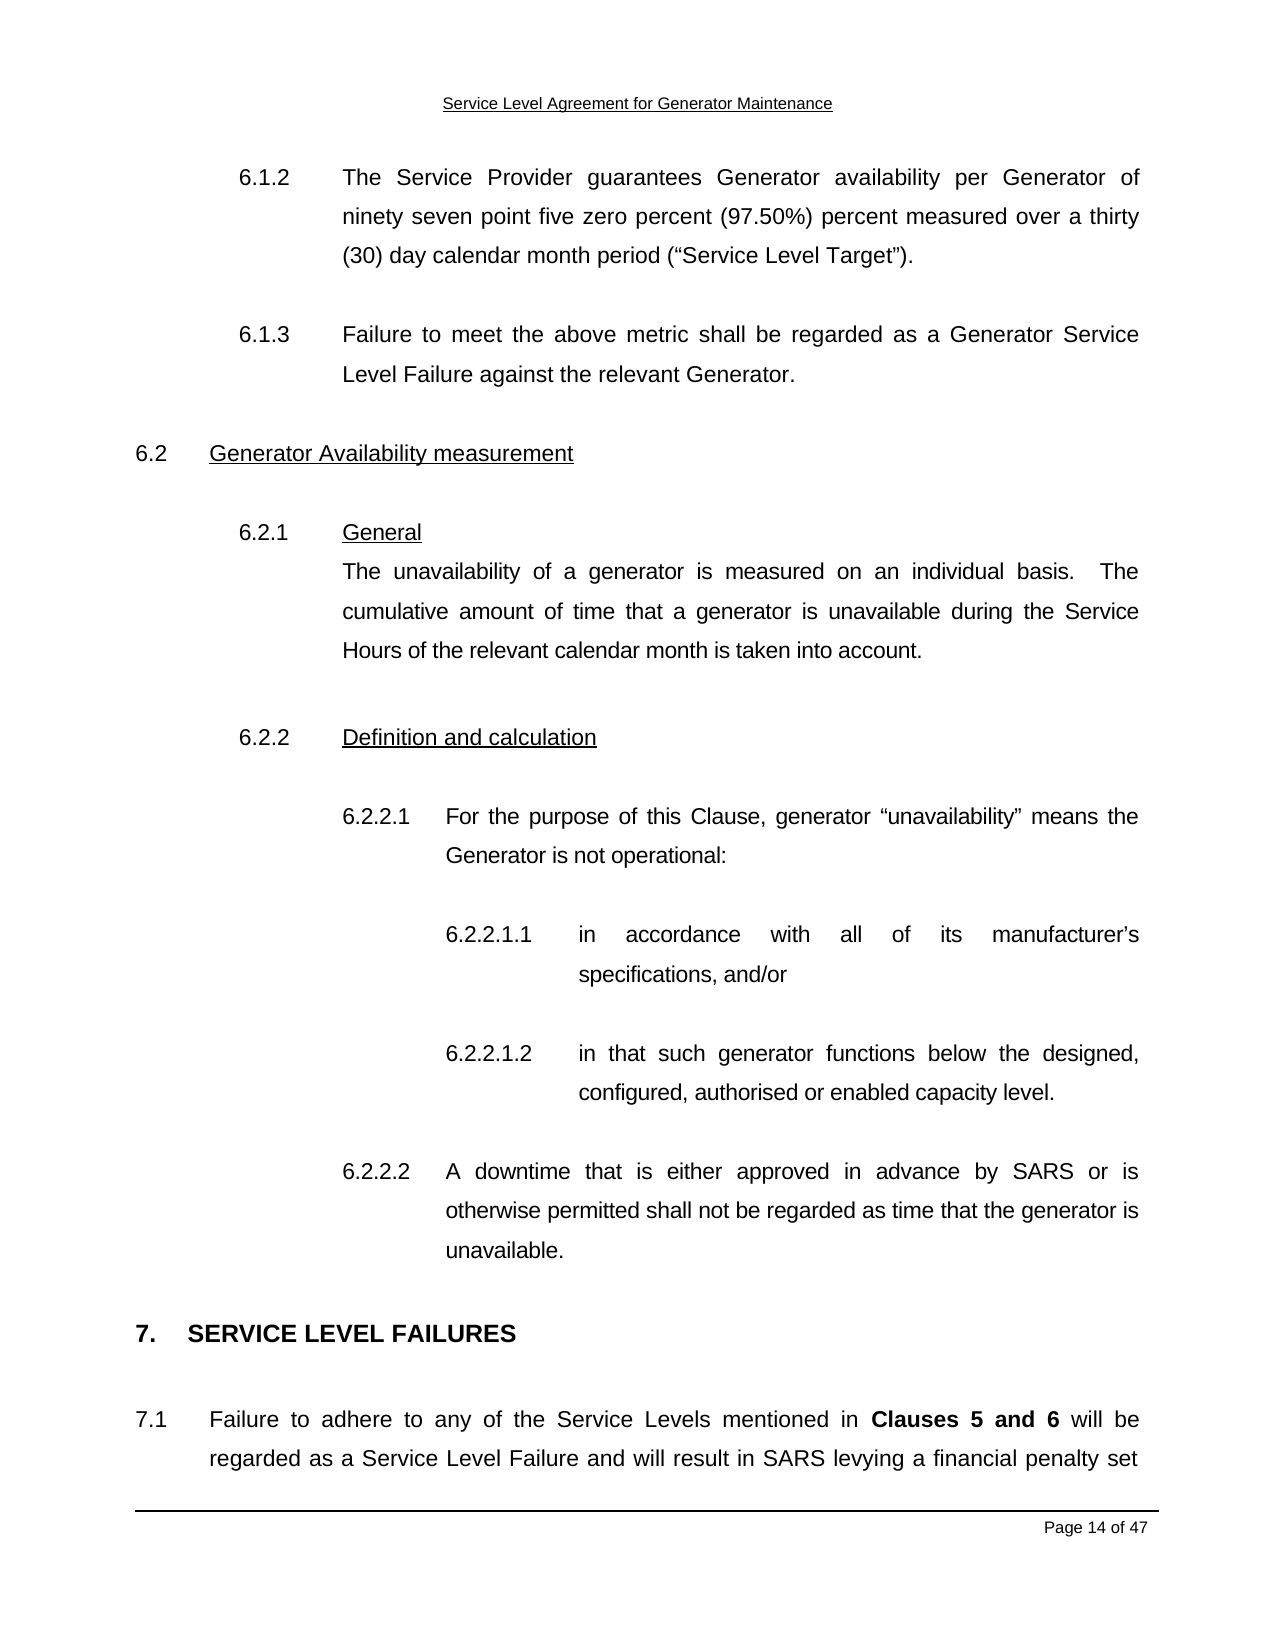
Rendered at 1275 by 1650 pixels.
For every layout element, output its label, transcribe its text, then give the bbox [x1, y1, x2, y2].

list in that such generator functions below the designed, configured, authorised or enabled capacity level. [445, 1039, 1140, 1105]
subtitle service level failures [135, 1319, 1140, 1348]
subtitle General [239, 519, 1140, 545]
subtitle Definition and calculation [239, 724, 1140, 750]
list in accordance with all of its manufacturer’s specifications, and/or [445, 921, 1140, 987]
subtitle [135, 1406, 1140, 1472]
subtitle The Service Provider guarantees Generator availability per Generator of ninety seven point five zero percent (97.50%) percent measured over a thirty (30) day calendar month period (“Service Level Target”). [239, 163, 1140, 269]
subtitle The unavailability of a generator is measured on an individual basis. The cumulative amount of time that a generator is unavailable during the Service Hours of the relevant calendar month is taken into account. [342, 558, 1140, 664]
subtitle Generator Availability measurement [135, 440, 1140, 466]
subtitle A downtime that is either approved in advance by SARS or is otherwise permitted shall not be regarded as time that the generator is unavailable. [342, 1158, 1140, 1263]
subtitle Failure to meet the above metric shall be regarded as a Generator Service Level Failure against the relevant Generator. [239, 321, 1140, 387]
subtitle For the purpose of this Clause, generator “unavailability” means the Generator is not operational: [342, 803, 1140, 868]
